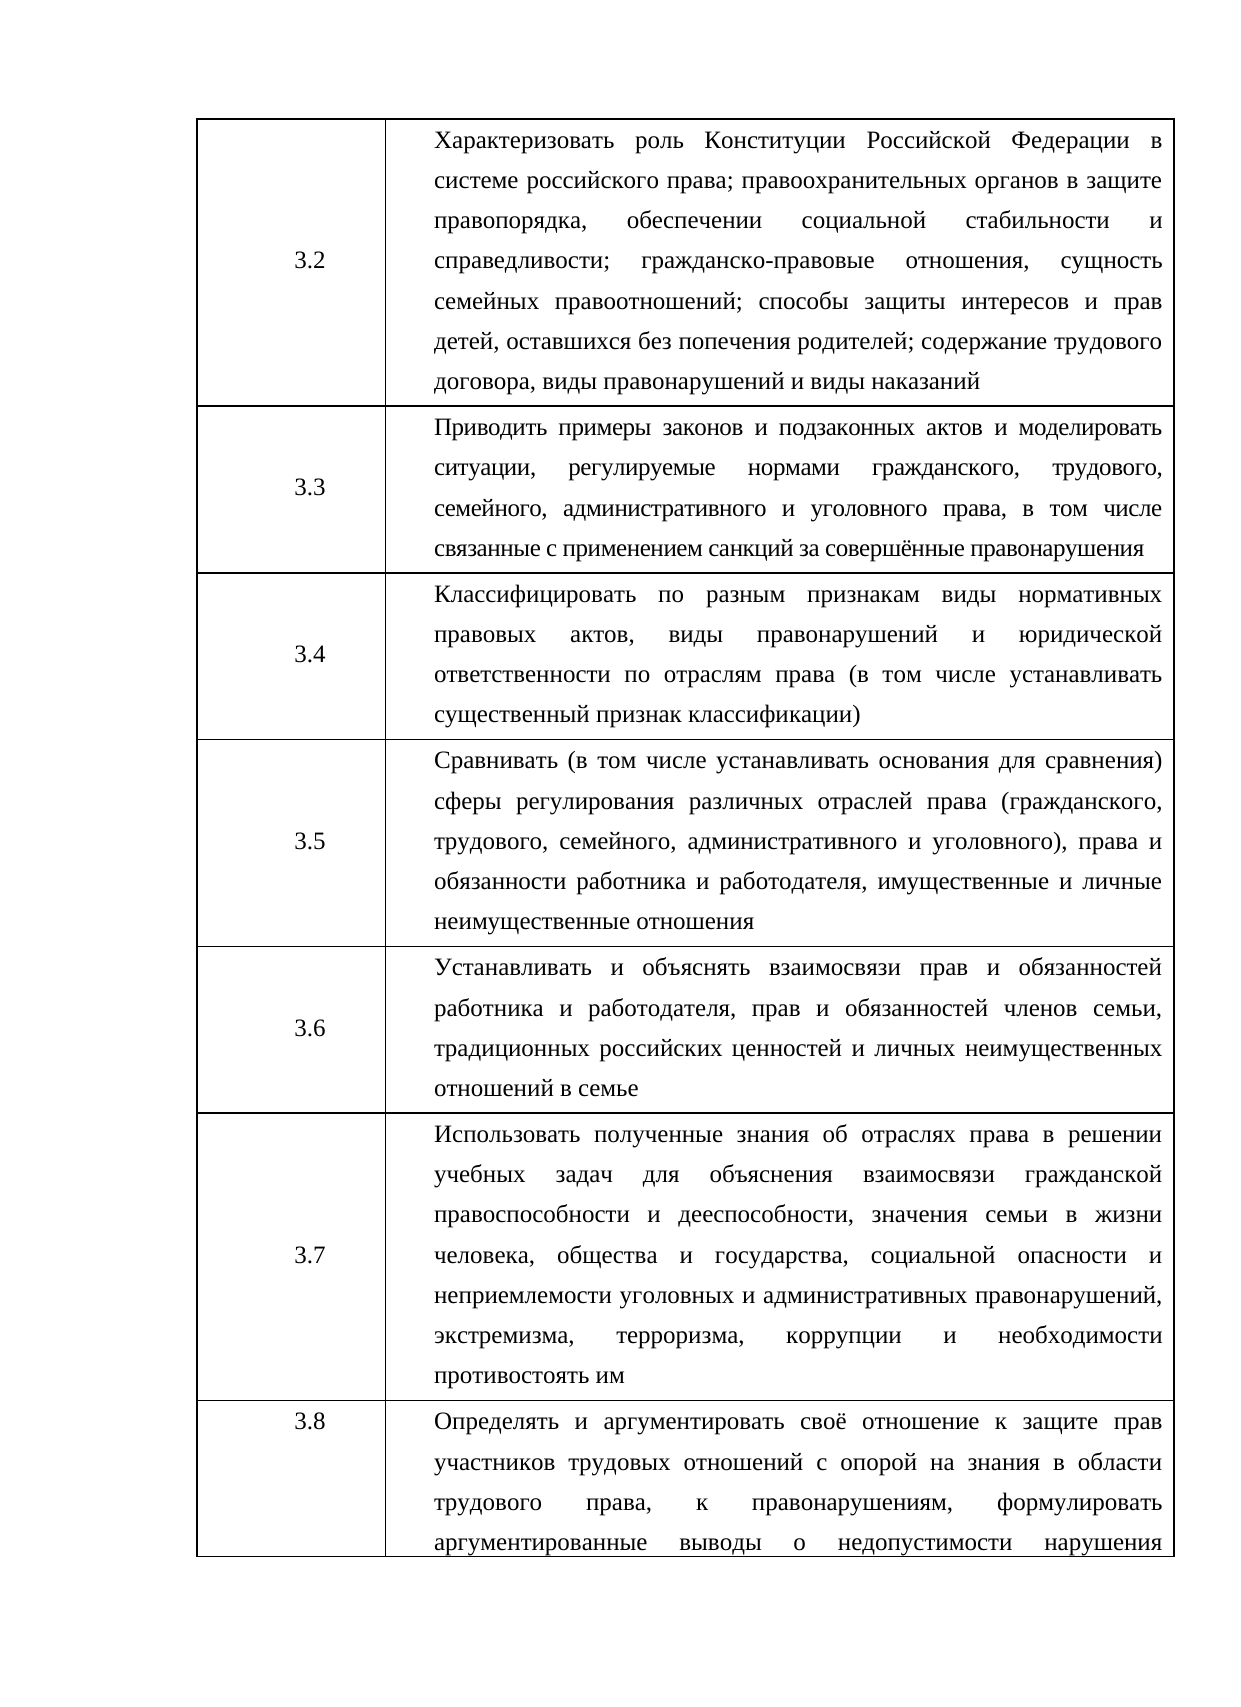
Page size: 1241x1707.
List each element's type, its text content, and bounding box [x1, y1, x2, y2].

table_cell 3.4 [198, 574, 385, 739]
table_cell 3.5 [198, 740, 385, 946]
table_cell 3.6 [198, 947, 385, 1112]
table_cell Использовать полученные знания об отраслях права в решении учебных задач для объяснения взаимосвязи гражданской правоспособности и дееспособности, значения семьи в жизни человека, общества и государства, социальной опасности и неприемлемости уголовных и административных правонарушений, экстремизма, терроризма, коррупции и необходимости противостоять им [386, 1114, 1173, 1399]
table_cell 3.3 [198, 407, 385, 572]
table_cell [386, 1401, 1173, 1556]
table_cell 3.2 [198, 120, 385, 405]
table_cell Сравнивать (в том числе устанавливать основания для сравнения) сферы регулирования различных отраслей права (гражданского, трудового, семейного, административного и уголовного), права и обязанности работника и работодателя, имущественные и личные неимущественные отношения [386, 740, 1173, 946]
table_cell Классифицировать по разным признакам виды нормативных правовых актов, виды правонарушений и юридической ответственности по отраслям права (в том числе устанавливать существенный признак классификации) [386, 574, 1173, 739]
table_cell Приводить примеры законов и подзаконных актов и моделировать ситуации, регулируемые нормами гражданского, трудового, семейного, административного и уголовного права, в том числе связанные с применением санкций за совершённые правонарушения [386, 407, 1173, 572]
table_cell 3.7 [198, 1114, 385, 1399]
table_cell Устанавливать и объяснять взаимосвязи прав и обязанностей работника и работодателя, прав и обязанностей членов семьи, традиционных российских ценностей и личных неимущественных отношений в семье [386, 947, 1173, 1112]
table_cell Характеризовать роль Конституции Российской Федерации в системе российского права; правоохранительных органов в защите правопорядка, обеспечении социальной стабильности и справедливости; гражданско-правовые отношения, сущность семейных правоотношений; способы защиты интересов и прав детей, оставшихся без попечения родителей; содержание трудового договора, виды правонарушений и виды наказаний [386, 120, 1173, 405]
table_cell 3.8 [198, 1401, 385, 1556]
